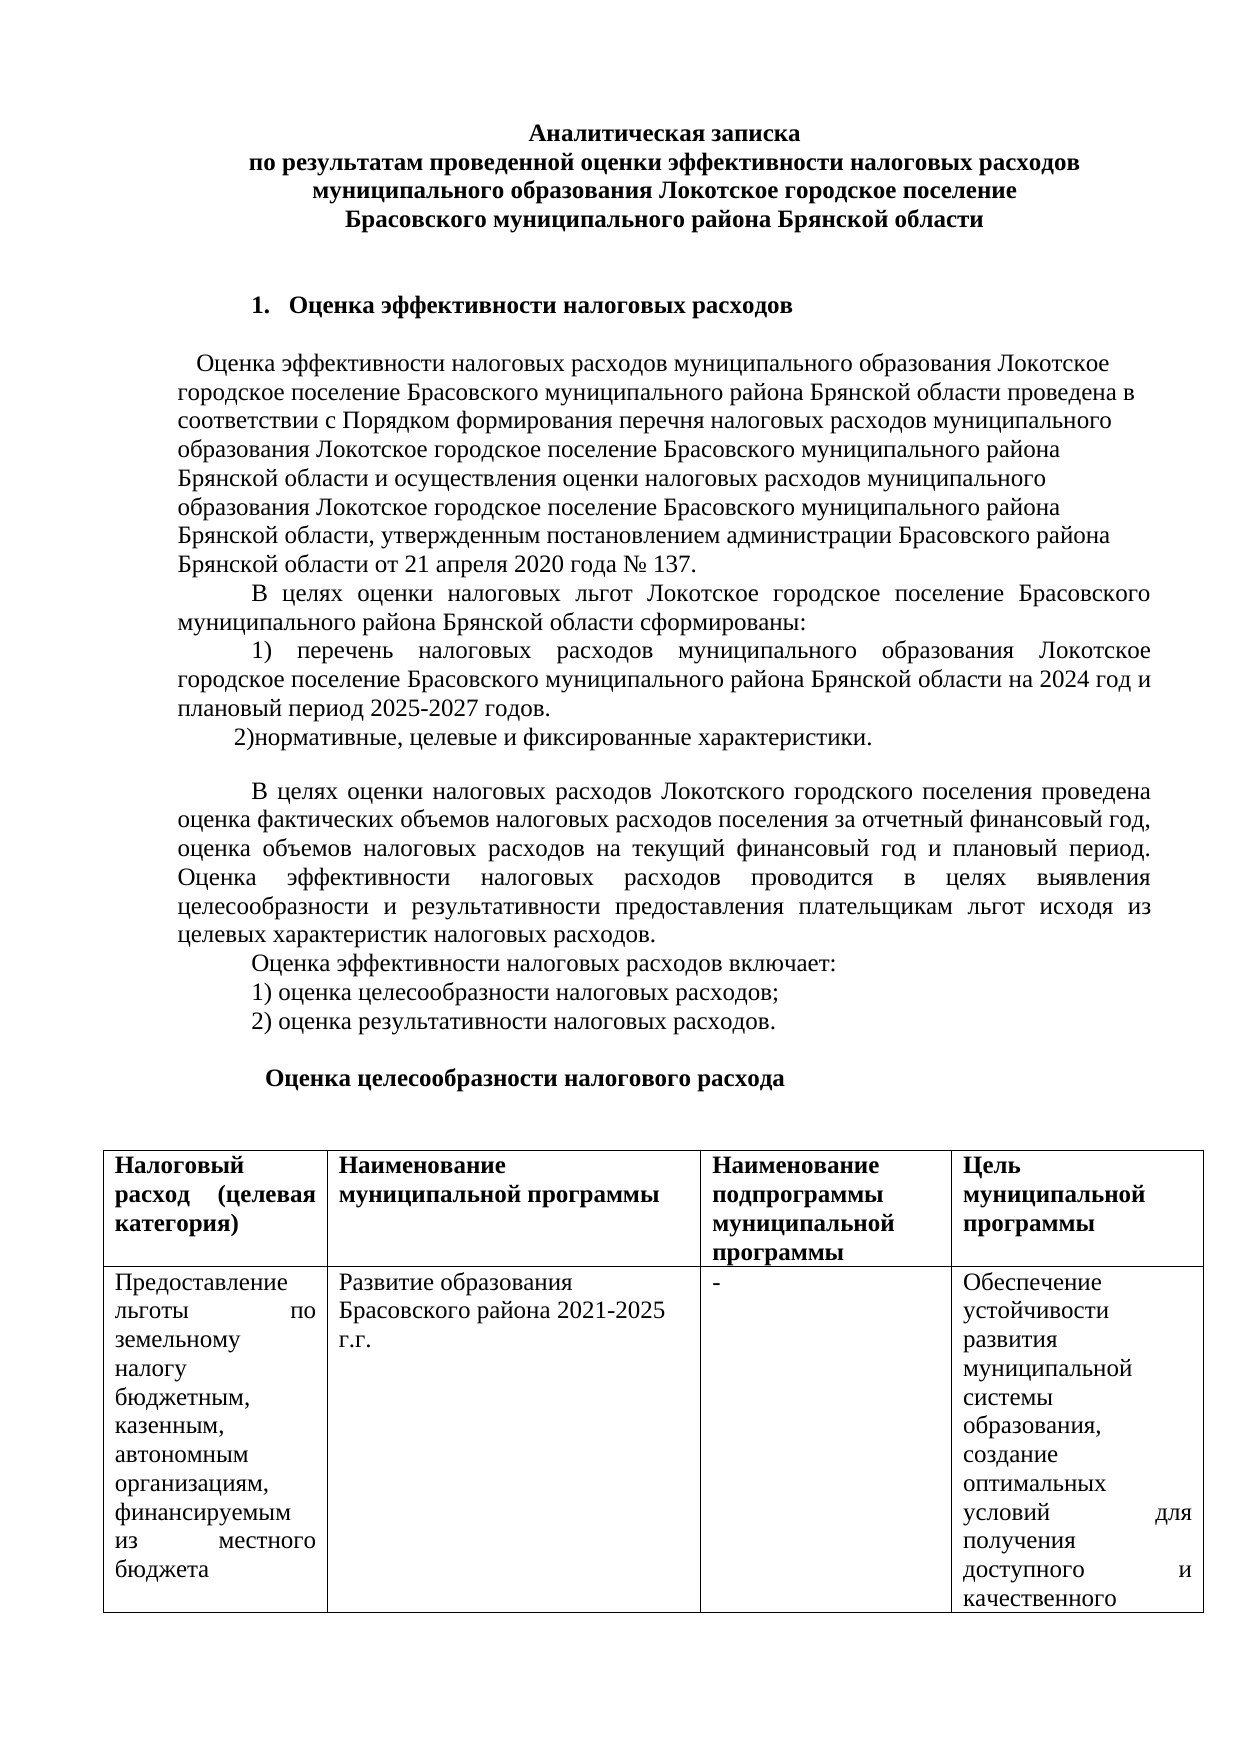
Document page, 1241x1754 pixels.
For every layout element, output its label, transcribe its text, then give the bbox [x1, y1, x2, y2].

text 1) перечень налоговых расходов муниципального образования Локотское городское поселение Брасовского муниципального района Брянской области на 2024 год и плановый период 2025-2027 годов. [177, 636, 1152, 722]
text В целях оценки налоговых расходов Локотского городского поселения проведена оценка фактических объемов налоговых расходов поселения за отчетный финансовый год, оценка объемов налоговых расходов на текущий финансовый год и плановый период. Оценка эффективности налоговых расходов проводится в целях выявления целесообразности и результативности предоставления плательщикам льгот исходя из целевых характеристик налоговых расходов. [177, 776, 1152, 948]
text Оценка эффективности налоговых расходов включает: [177, 948, 1152, 977]
list Оценка эффективности налоговых расходов [251, 291, 1152, 319]
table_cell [952, 1267, 1203, 1612]
table_header Налоговый расход (целевая категория) [104, 1151, 327, 1266]
table_header Наименование подпрограммы муниципальной программы [701, 1151, 951, 1266]
text Брасовского муниципального района Брянской области [177, 204, 1152, 233]
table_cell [328, 1267, 700, 1612]
table_header Цель муниципальной программы [952, 1151, 1203, 1266]
text Оценка эффективности налоговых расходов муниципального образования Локотское городское поселение Брасовского муниципального района Брянской области проведена в соответствии с Порядком формирования перечня налоговых расходов муниципального образования Локотское городское поселение Брасовского муниципального района Брянской области и осуществления оценки налоговых расходов муниципального образования Локотское городское поселение Брасовского муниципального района Брянской области, утвержденным постановлением администрации Брасовского района Брянской области от 21 апреля 2020 года № 137. [177, 348, 1152, 578]
table_header Наименование муниципальной программы [328, 1151, 700, 1266]
text 1) оценка целесообразности налоговых расходов; [177, 977, 1152, 1006]
text 2) оценка результативности налоговых расходов. [177, 1006, 1152, 1034]
text В целях оценки налоговых льгот Локотское городское поселение Брасовского муниципального района Брянской области сформированы: [177, 578, 1152, 636]
table_cell - [701, 1267, 951, 1612]
text 2)нормативные, целевые и фиксированные характеристики. [177, 722, 1152, 751]
text Аналитическая записка [177, 118, 1152, 147]
text по результатам проведенной оценки эффективности налоговых расходов муниципального образования Локотское городское поселение [177, 147, 1152, 204]
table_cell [104, 1267, 327, 1612]
text Оценка целесообразности налогового расхода [177, 1063, 1152, 1092]
